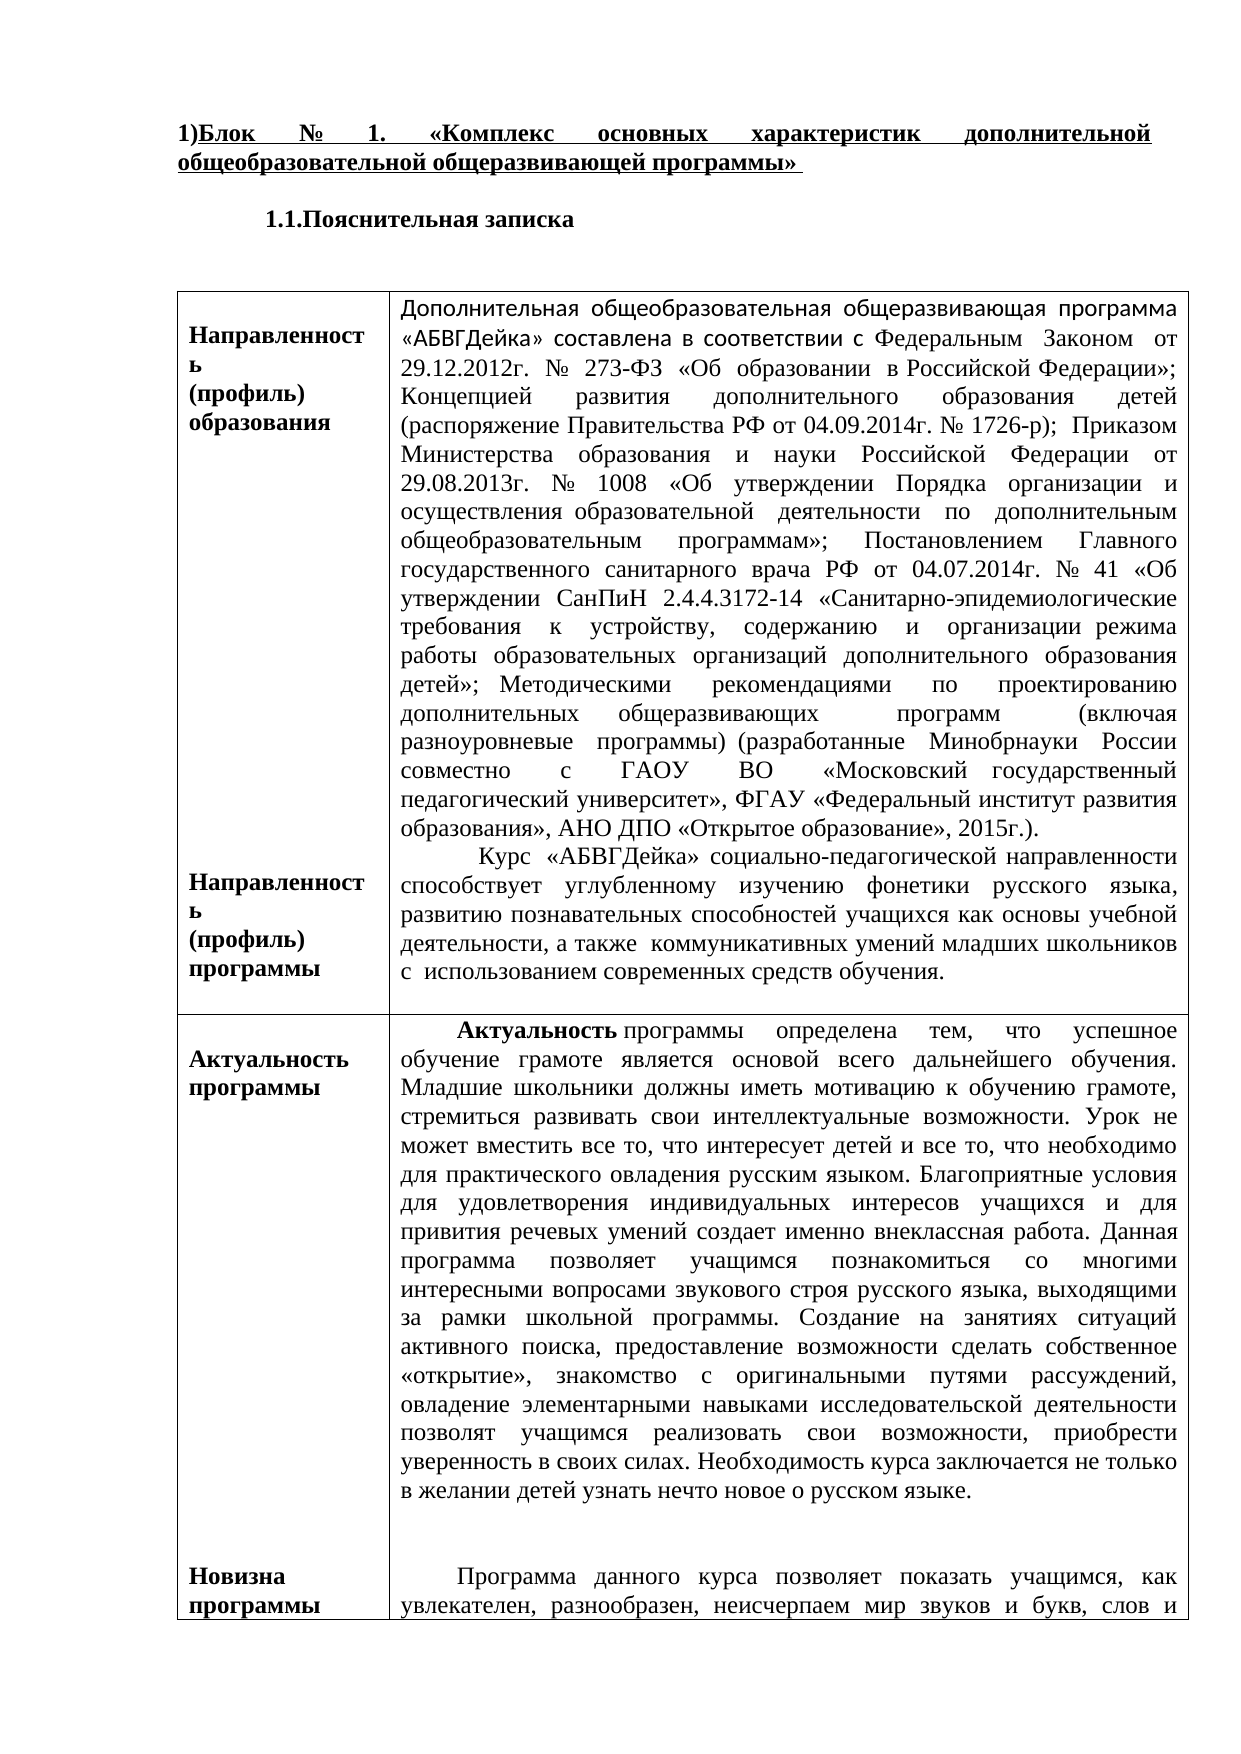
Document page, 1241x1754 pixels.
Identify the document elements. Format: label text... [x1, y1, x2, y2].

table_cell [178, 1015, 389, 1619]
text 1)Блок № 1. «Комплекс основных характеристик дополнительной общеобразовательной общеразвивающей программы» [177, 118, 1152, 176]
text 1.1.Пояснительная записка [177, 204, 1152, 233]
table_header Направленность (профиль) образования Направленность (профиль) программы [178, 292, 389, 1014]
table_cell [390, 1015, 1188, 1619]
table_header Дополнительная общеобразовательная общеразвивающая программа «АБВГДейка» составлена в соответствии с Федеральным Законом от 29.12.2012г. № 273-ФЗ «Об образовании в Российской Федерации»; Концепцией развития дополнительного образования детей (распоряжение Правительства РФ от 04.09.2014г. № 1726-р); Приказом Министерства образования и науки Российской Федерации от 29.08.2013г. № 1008 «Об утверждении Порядка организации и осуществления образовательной деятельности по дополнительным общеобразовательным программам»; Постановлением Главного государственного санитарного врача РФ от 04.07.2014г. № 41 «Об утверждении СанПиН 2.4.4.3172-14 «Санитарно-эпидемиологические требования к устройству, содержанию и организации режима работы образовательных организаций дополнительного образования детей»; Методическими рекомендациями по проектированию дополнительных общеразвивающих программ (включая разноуровневые программы) (разработанные Минобрнауки России совместно с ГАОУ ВО «Московский государственный педагогический университет», ФГАУ «Федеральный институт развития образования», АНО ДПО «Открытое образование», 2015г.). Курс «АБВГДейка» социально-педагогической направленности способствует углубленному изучению фонетики русского языка, развитию познавательных способностей учащихся как основы учебной деятельности, а также коммуникативных умений младших школьников с использованием современных средств обучения. [390, 292, 1188, 1014]
